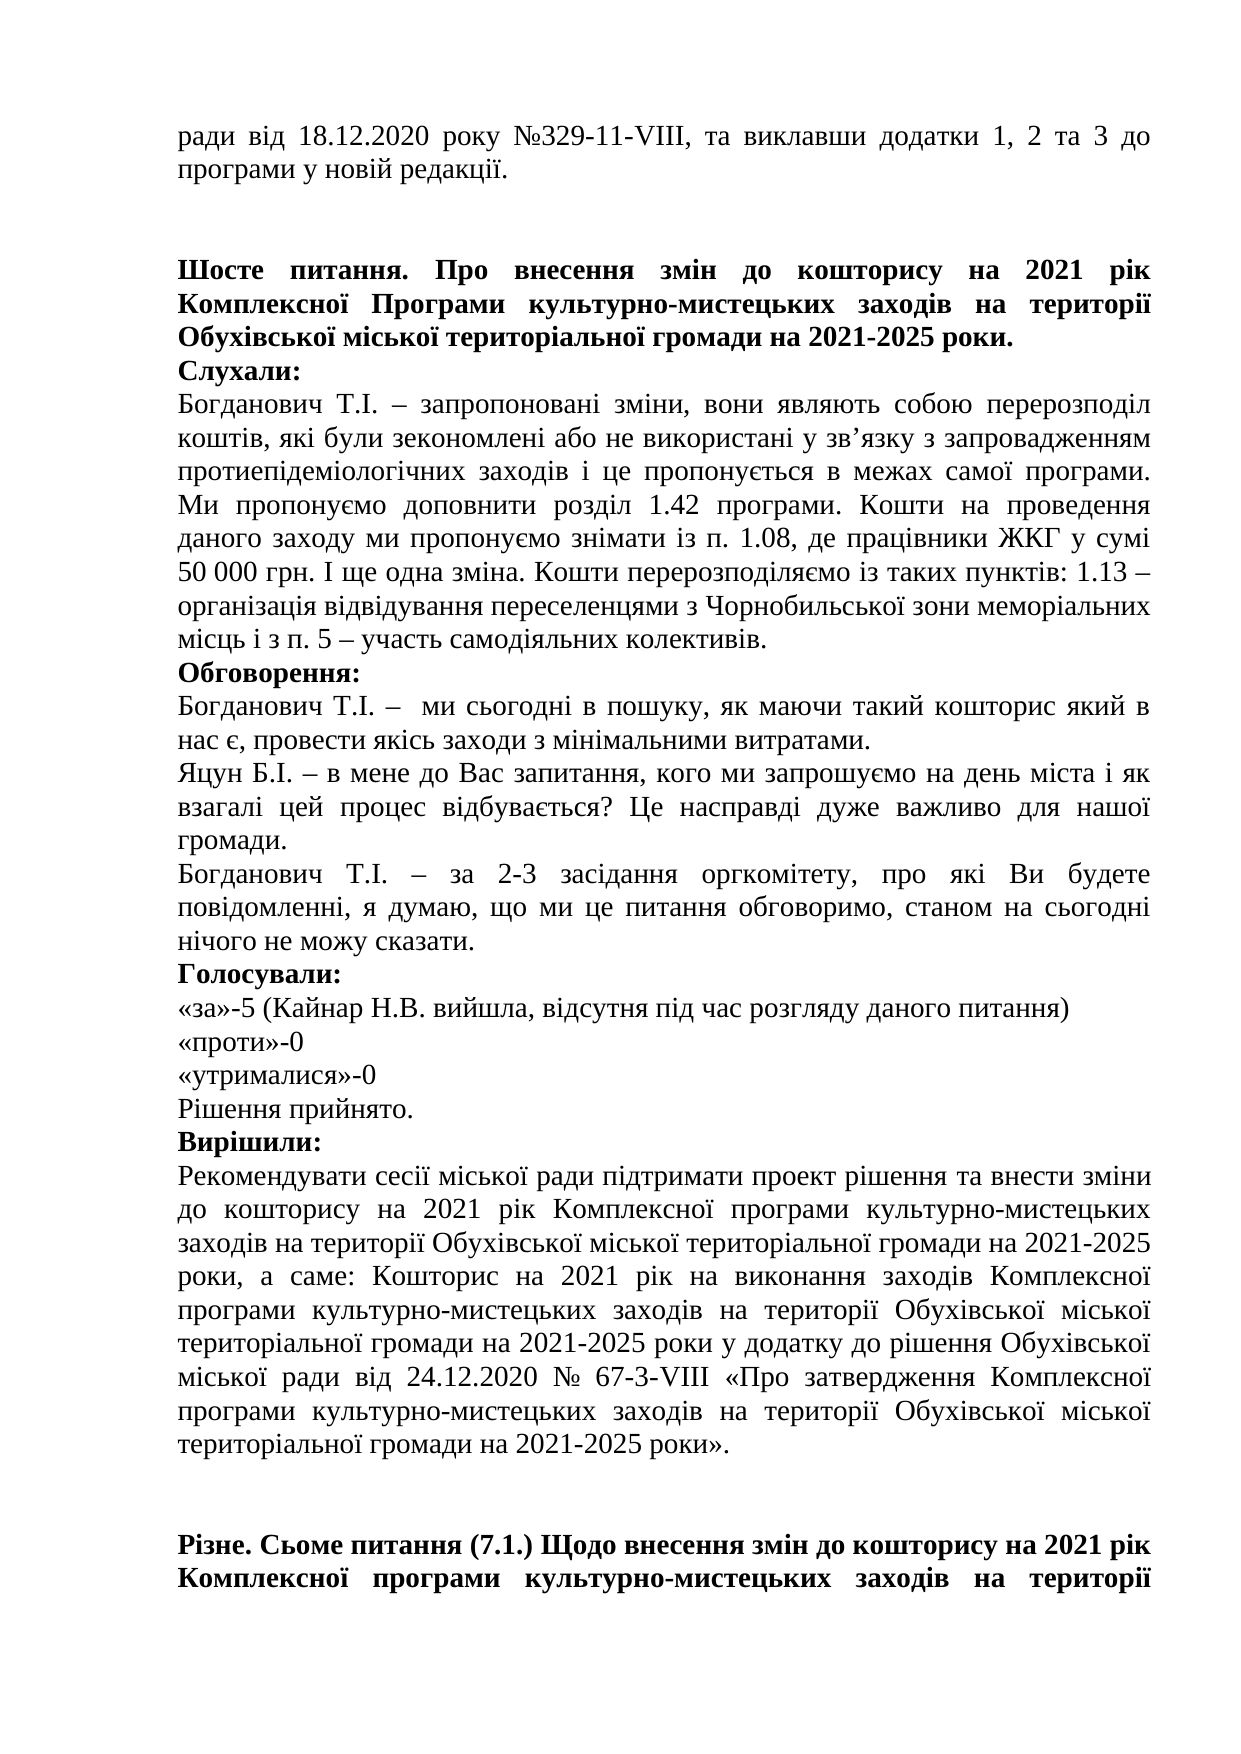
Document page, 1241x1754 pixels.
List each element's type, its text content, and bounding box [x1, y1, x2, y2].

text «утрималися»-0 [177, 1057, 1152, 1091]
text «за»-5 (Кайнар Н.В. вийшла, відсутня під час розгляду даного питання) [177, 990, 1152, 1024]
text «проти»-0 [177, 1024, 1152, 1057]
text Вирішили: [177, 1124, 1152, 1158]
text Голосували: [177, 957, 1152, 990]
text Богданович Т.І. – ми сьогодні в пошуку, як маючи такий кошторис який в нас є, провести якісь заходи з мінімальними витратами. [177, 688, 1152, 755]
text Рішення прийнято. [177, 1091, 1152, 1124]
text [177, 1527, 1152, 1594]
text Слухали: [177, 353, 1152, 386]
text Яцун Б.І. – в мене до Вас запитання, кого ми запрошуємо на день міста і як взагалі цей процес відбувається? Це насправді дуже важливо для нашої громади. [177, 755, 1152, 856]
text Обговорення: [177, 655, 1152, 688]
text Богданович Т.І. – запропоновані зміни, вони являють собою перерозподіл коштів, які були зекономлені або не використані у зв’язку з запровадженням протиепідеміологічних заходів і це пропонується в межах самої програми. Ми пропонуємо доповнити розділ 1.42 програми. Кошти на проведення даного заходу ми пропонуємо знімати із п. 1.08, де працівники ЖКГ у сумі 50 000 грн. І ще одна зміна. Кошти перерозподіляємо із таких пунктів: 1.13 – організація відвідування переселенцями з Чорнобильської зони меморіальних місць і з п. 5 – участь самодіяльних колективів. [177, 386, 1152, 655]
text Богданович Т.І. – за 2-3 засідання оргкомітету, про які Ви будете повідомленні, я думаю, що ми це питання обговоримо, станом на сьогодні нічого не можу сказати. [177, 856, 1152, 957]
text Рекомендувати сесії міської ради підтримати проект рішення та внести зміни до кошторису на 2021 рік Комплексної програми культурно-мистецьких заходів на території Обухівської міської територіальної громади на 2021-2025 роки, а саме: Кошторис на 2021 рік на виконання заходів Комплексної програми культурно-мистецьких заходів на території Обухівської міської територіальної громади на 2021-2025 роки у додатку до рішення Обухівської міської ради від 24.12.2020 № 67-3-VIII «Про затвердження Комплексної програми культурно-мистецьких заходів на території Обухівської міської територіальної громади на 2021-2025 роки». [177, 1158, 1152, 1460]
text Шосте питання. Про внесення змін до кошторису на 2021 рік Комплексної Програми культурно-мистецьких заходів на території Обухівської міської територіальної громади на 2021-2025 роки. [177, 252, 1152, 353]
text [177, 118, 1152, 185]
